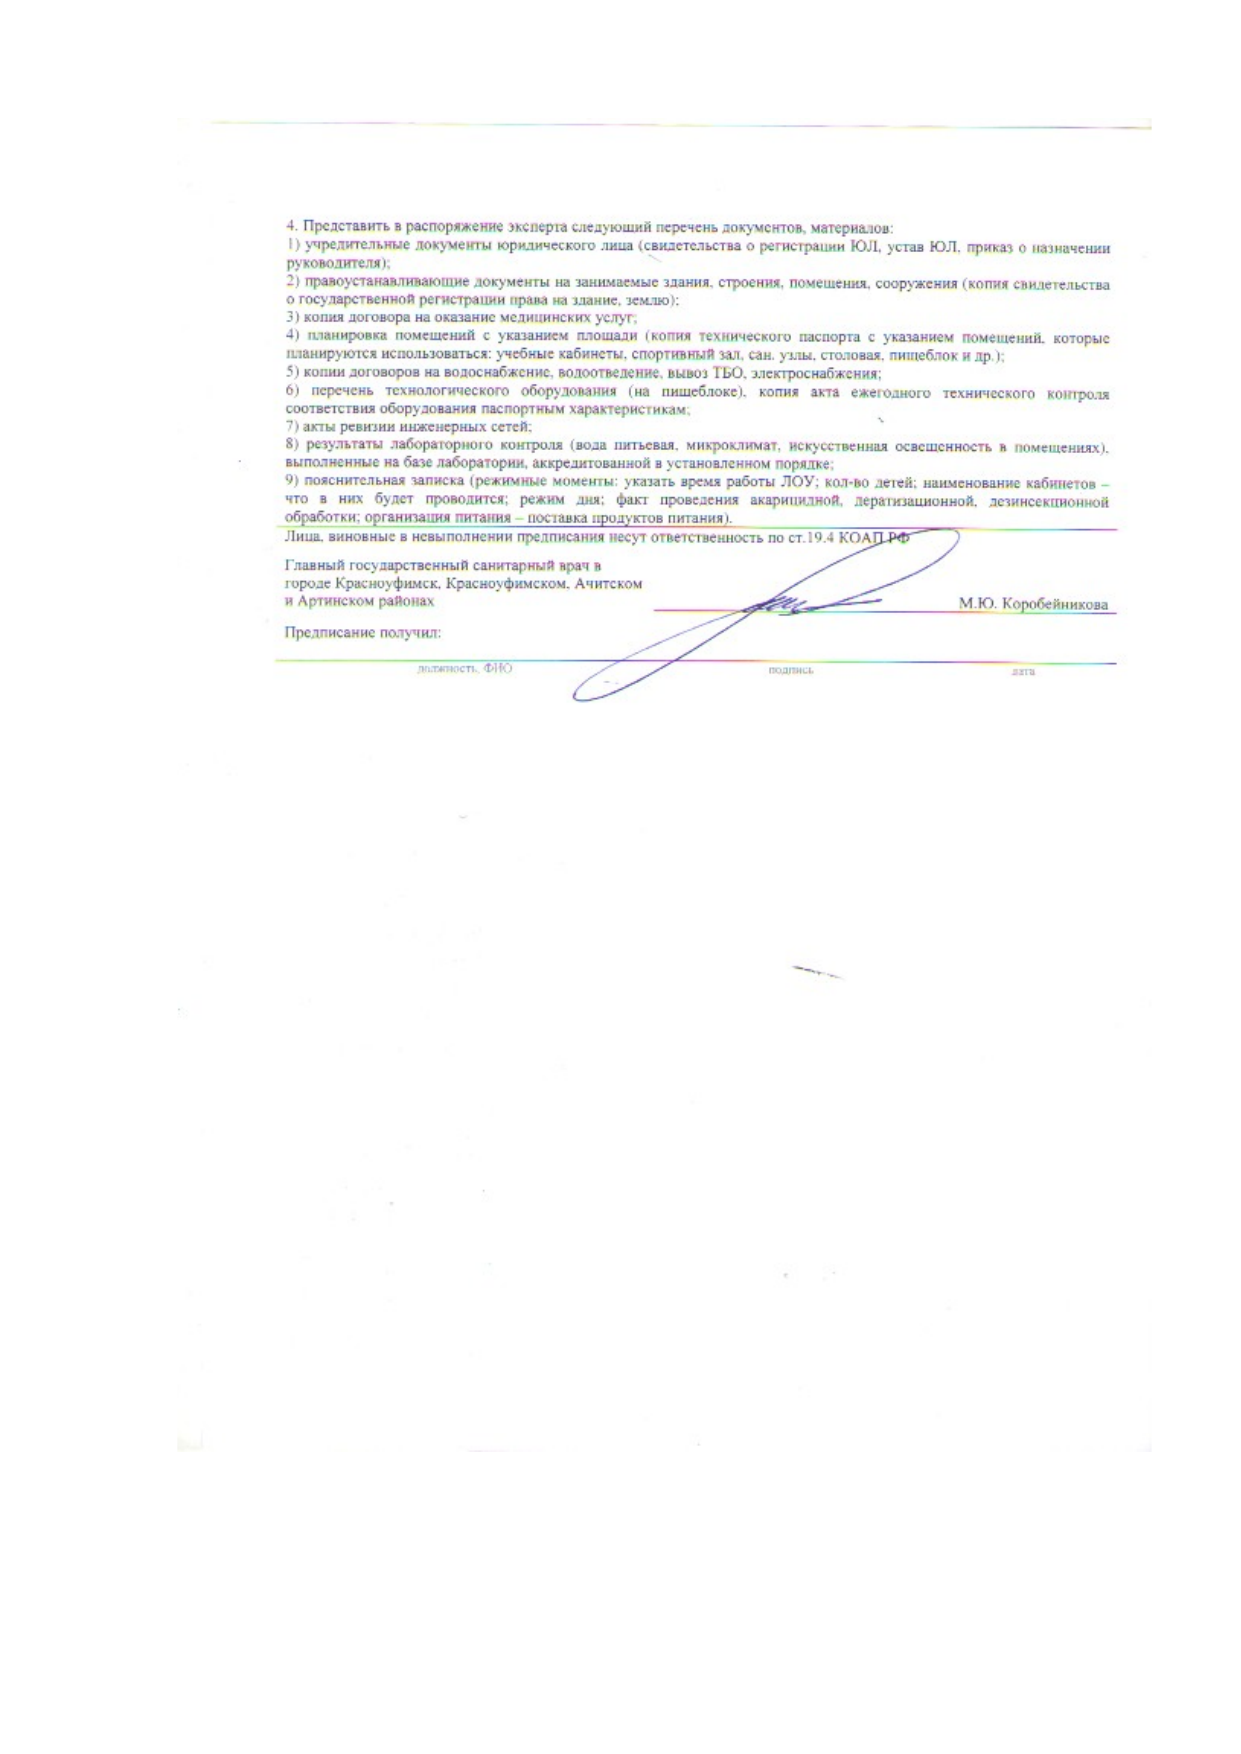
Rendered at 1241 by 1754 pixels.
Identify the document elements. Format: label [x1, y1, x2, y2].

picture [177, 118, 1152, 1452]
